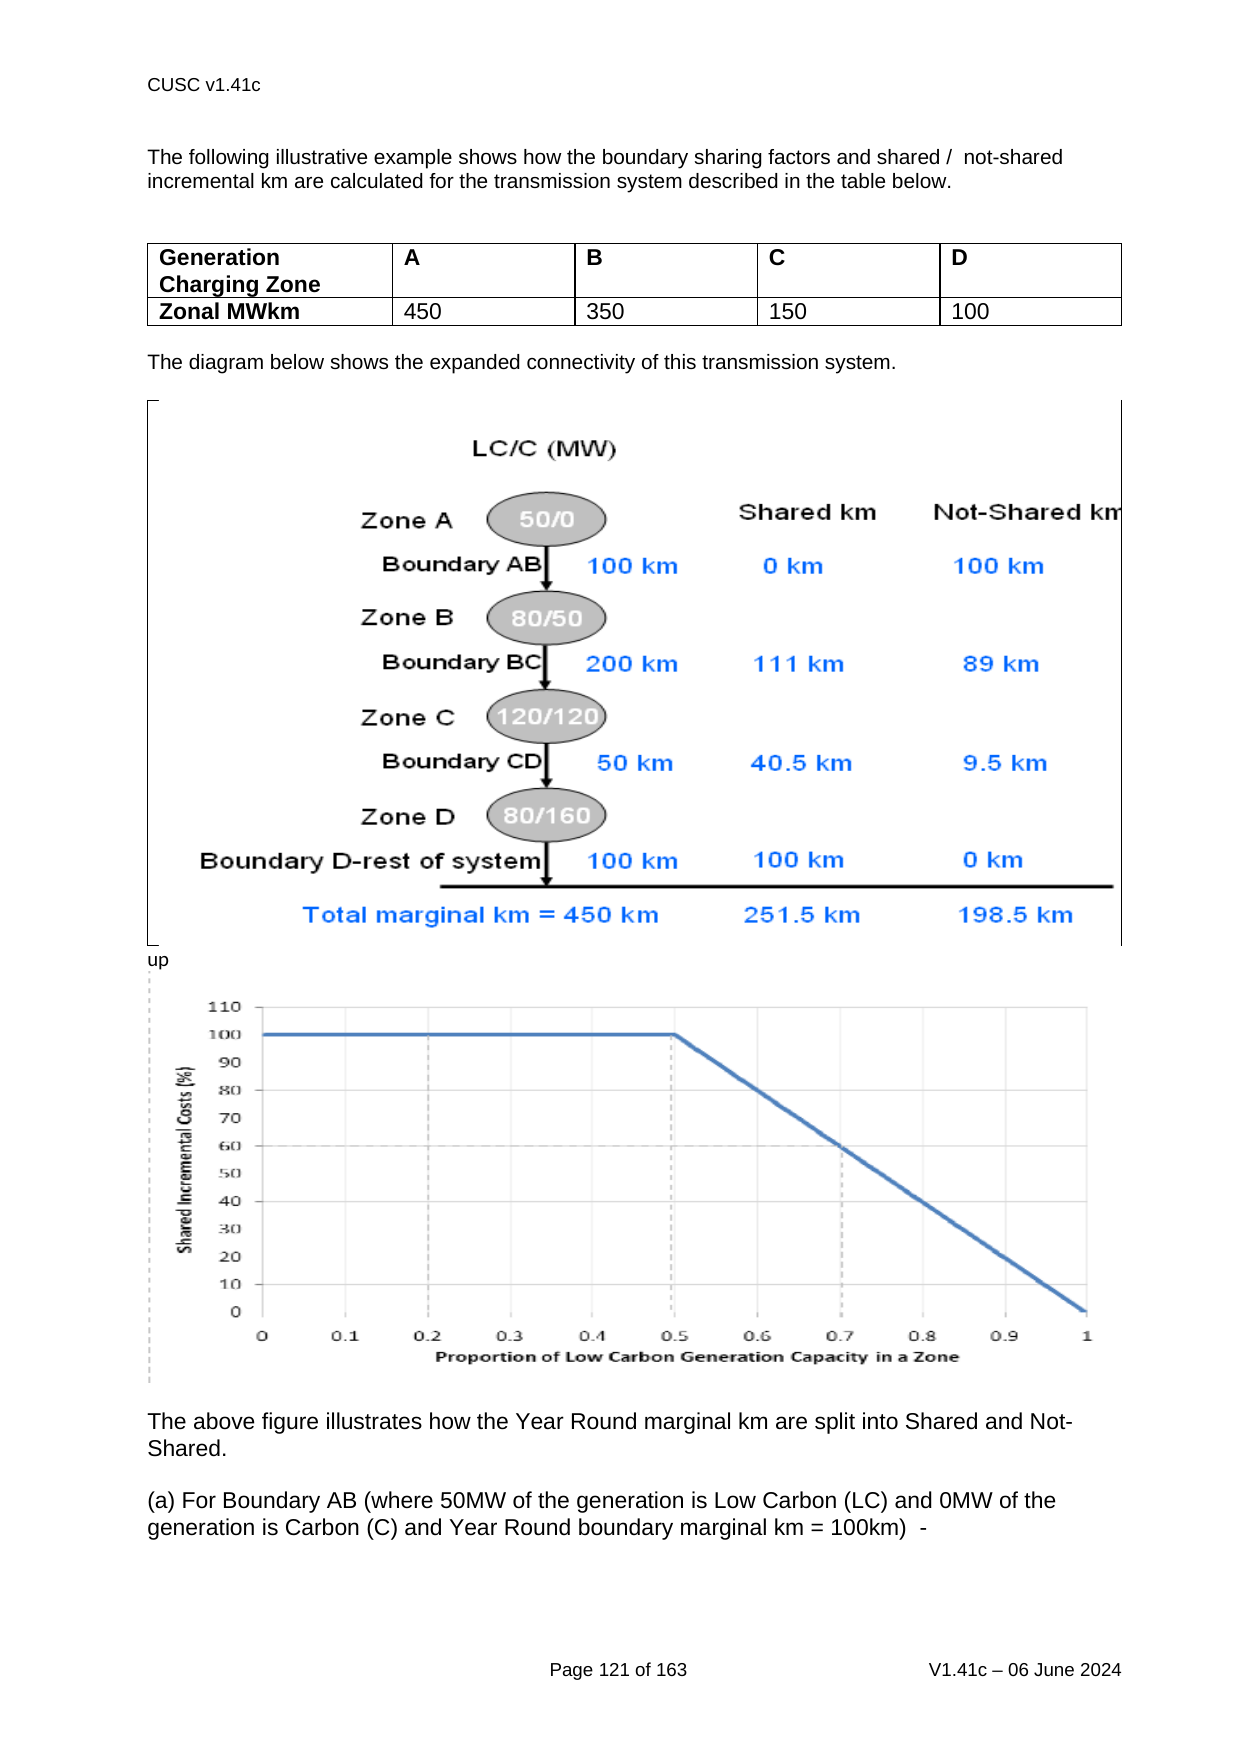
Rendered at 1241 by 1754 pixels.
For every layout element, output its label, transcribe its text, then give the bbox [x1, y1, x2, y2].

table_header A [393, 244, 574, 297]
table_cell 150 [758, 298, 939, 324]
table_header [148, 401, 158, 945]
table_cell 350 [576, 298, 757, 324]
table_header B [576, 244, 757, 297]
table_header D [941, 244, 1121, 297]
picture [147, 971, 1133, 1383]
text The following illustrative example shows how the boundary sharing factors and shared / not-shared incremental km are calculated for the transmission system described in the table below. [147, 145, 1121, 193]
table_header C [758, 244, 939, 297]
text The above figure illustrates how the Year Round marginal km are split into Shared and Not-Shared. [147, 1408, 1121, 1461]
table_cell Zonal MWkm [148, 298, 392, 324]
text up [147, 946, 1121, 971]
text The diagram below shows the expanded connectivity of this transmission system. [147, 349, 1121, 373]
picture [158, 400, 1121, 946]
text (a) For Boundary AB (where 50MW of the generation is Low Carbon (LC) and 0MW of the generation is Carbon (C) and Year Round boundary marginal km = 100km) - [147, 1487, 1121, 1540]
table_cell 100 [941, 298, 1121, 324]
table_cell 450 [393, 298, 574, 324]
table_header Generation Charging Zone [148, 244, 392, 297]
